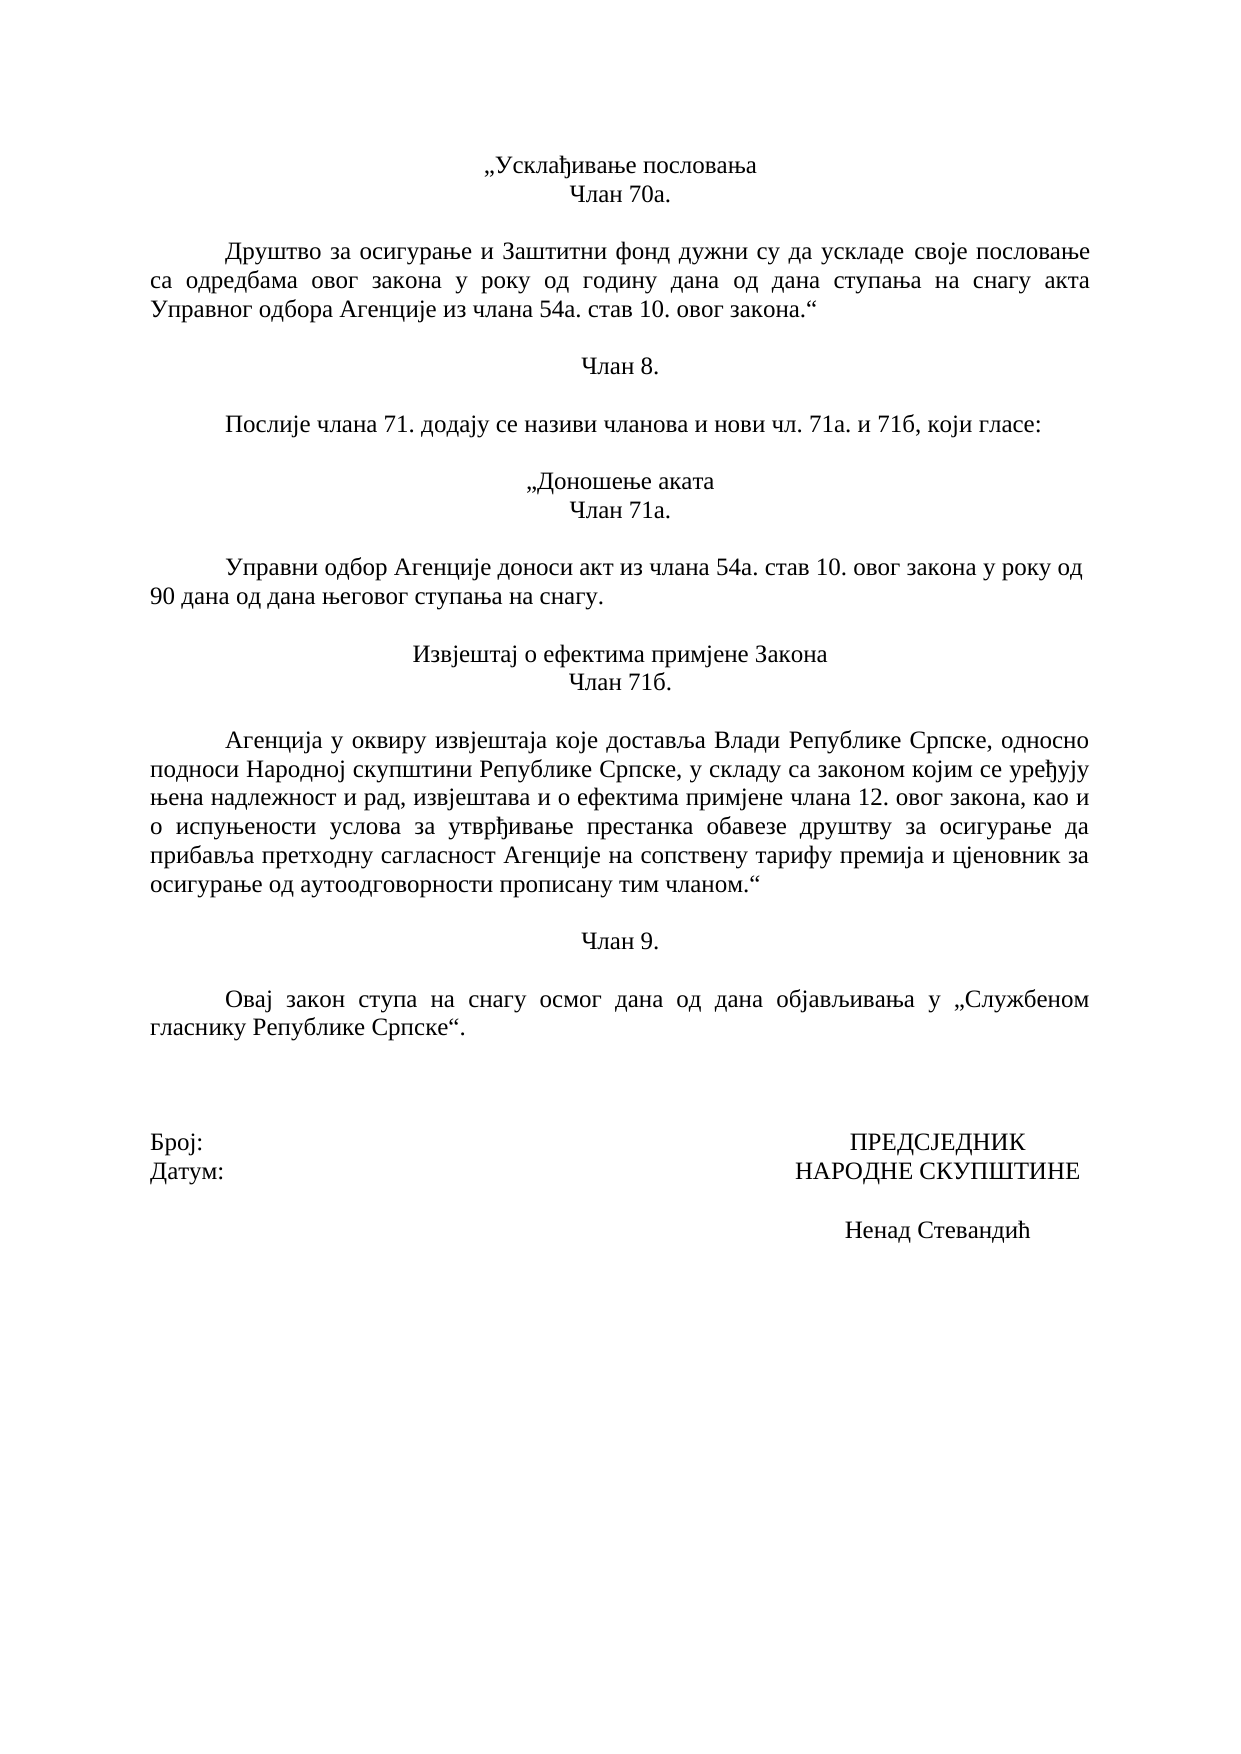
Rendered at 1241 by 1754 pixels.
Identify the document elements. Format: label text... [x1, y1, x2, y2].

text Агенција у оквиру извјештаја које доставља Влади Републике Српске, односно подноси Народној скупштини Републике Српске, у складу са законом којим се уређују њена надлежност и рад, извјештава и о ефектима примјене члана 12. овог закона, као и о испуњености услова за утврђивање престанка обавезе друштву за осигурање да прибавља претходну сагласност Агенције на сопствену тарифу премија и цјеновник за осигурање од аутоодговорности прописану тим чланом.“ [150, 725, 1090, 897]
text „Доношење аката [150, 466, 1090, 495]
text Члан 71б. [150, 667, 1090, 696]
text Члан 8. [150, 351, 1090, 380]
text Члан 71а. [150, 495, 1090, 524]
text Друштво за осигурање и Заштитни фонд дужни су да ускладе своје пословање са одредбама овог закона у року од годину дана од дана ступања на снагу акта Управног одбора Агенције из члана 54а. став 10. овог закона.“ [150, 236, 1090, 322]
text Члан 9. [150, 926, 1090, 955]
text Овај закон ступа на снагу осмог дана од дана објављивања у „Службеном гласнику Републике Српске“. [150, 984, 1090, 1041]
text „Усклађивање пословања [150, 150, 1090, 179]
text Ненад Стевандић [150, 1216, 1090, 1244]
text Датум: НАРОДНЕ СКУПШТИНЕ [150, 1156, 1090, 1185]
text Члан 70а. [150, 179, 1090, 207]
text Извјештaj о ефектима примјене Закона [150, 639, 1090, 667]
text Послије члана 71. додају се називи чланова и нови чл. 71а. и 71б, који гласе: [150, 409, 1090, 437]
text Управни одбор Агенције доноси акт из члана 54а. став 10. овог закона у року од 90 дана од дана његовог ступања на снагу. [150, 552, 1090, 610]
text Број: ПРЕДСЈЕДНИК [150, 1127, 1090, 1156]
